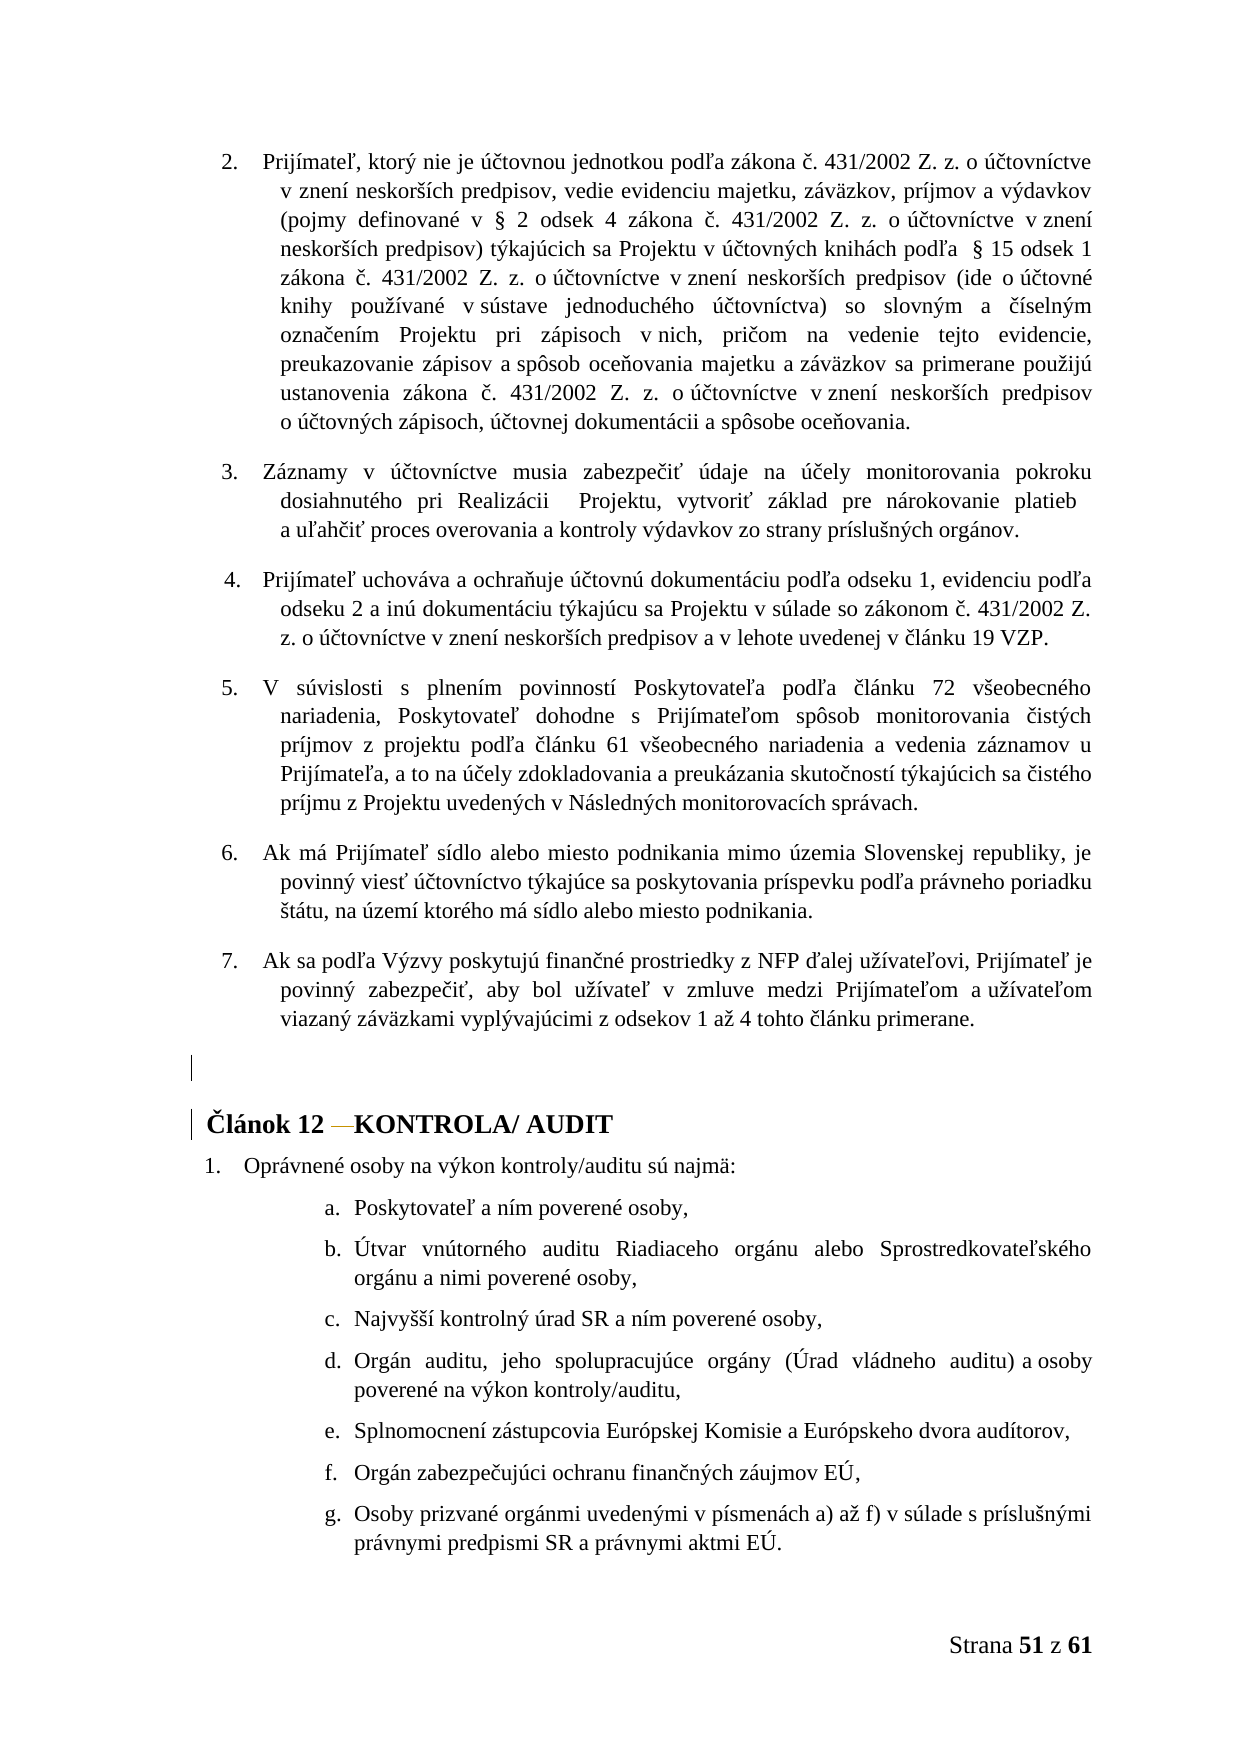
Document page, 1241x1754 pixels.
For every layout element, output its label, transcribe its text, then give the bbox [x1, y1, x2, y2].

list Prijímateľ uchováva a ochraňuje účtovnú dokumentáciu podľa odseku 1, evidenciu podľa odseku inú dokumentáciu týkajúcu sa Projektu v súlade so zákonom č. 431/2002 Z. z. o účtovníctve v znení neskorších predpisov a v lehote uvedenej v článku 19 VZP. [224, 566, 1092, 650]
list Ak sa podľa Výzvy poskytujú finančné prostriedky z NFP ďalej užívateľovi, Prijímateľ je povinný zabezpečiť, aby bol užívateľ v zmluve medzi Prijímateľom a užívateľom viazaný záväzkami vyplývajúcimi z odsekov 1 až 4 tohto článku primerane. [221, 947, 1092, 1031]
text e. Splnomocnení zástupcovia Európskej Komisie a Európskeho dvora audítorov, [324, 1417, 1092, 1444]
text g. Osoby prizvané orgánmi uvedenými v písmenách a) až f) v súlade s príslušnými právnymi predpismi SR a právnymi aktmi EÚ. [324, 1500, 1092, 1556]
list Prijímateľ, ktorý nie je účtovnou jednotkou podľa zákona č. 431/2002 Z. z. o účtovníctve v znení neskorších predpisov, vedie evidenciu majetku, záväzkov, príjmov a výdavkov (pojmy definované v § 2 odsek 4 zákona č. 431/2002 Z. z. o účtovníctve v znení neskorších predpisov) týkajúcich sa Projektu v účtovných knihách podľa § 15 odsek 1 zákona č. 431/2002 Z. z. o účtovníctve v znení neskorších predpisov (ide o účtovné knihy používané v sústave jednoduchého účtovníctva) so slovným a číselným označením Projektu pri zápisoch v nich, pričom na vedenie tejto evidencie, preukazovanie zápisov a spôsob oceňovania majetku a záväzkov sa primerane použijú ustanovenia zákona č. 431/2002 Z. z. o účtovníctve v znení neskorších predpisov o účtovných zápisoch, účtovnej dokumentácii a spôsobe oceňovania. [221, 148, 1092, 435]
list Oprávnené osoby na výkon kontroly/auditu sú najmä: [221, 1152, 1092, 1178]
text d. Orgán auditu, jeho spolupracujúce orgány (Úrad vládneho auditu) a osoby poverené na výkon kontroly/auditu, [324, 1347, 1092, 1402]
subtitle Článok 12 KONTROLA/ AUDIT [206, 1108, 1092, 1140]
list Ak má Prijímateľ sídlo alebo miesto podnikania mimo územia Slovenskej republiky, je povinný viesť účtovníctvo týkajúce sa poskytovania príspevku podľa právneho poriadku štátu, na území ktorého má sídlo alebo miesto podnikania. [221, 839, 1092, 923]
text f. Orgán zabezpečujúci ochranu finančných záujmov EÚ, [324, 1459, 1092, 1485]
text c. Najvyšší kontrolný úrad SR a ním poverené osoby, [324, 1306, 1092, 1332]
list V súvislosti s plnením povinností Poskytovateľa podľa článku 72 všeobecného nariadenia, Poskytovateľ dohodne s Prijímateľom spôsob monitorovania čistých príjmov z projektu podľa článku 61 všeobecného nariadenia a vedenia záznamov u Prijímateľa, a to na účely zdokladovania a preukázania skutočností týkajúcich sa čistého príjmu z Projektu uvedených v Následných monitorovacích správach. [221, 673, 1092, 816]
text a. Poskytovateľ a ním poverené osoby, [324, 1194, 1092, 1220]
text b. Útvar vnútorného auditu Riadiaceho orgánu alebo Sprostredkovateľského orgánu a nimi poverené osoby, [324, 1235, 1092, 1290]
list Záznamy v účtovníctve musia zabezpečiť údaje na účely monitorovania pokroku dosiahnutého pri Realizácii Projektu, vytvoriť základ pre nárokovanie platieb a uľahčiť proces overovania a kontroly výdavkov zo strany príslušných orgánov. [221, 458, 1092, 542]
